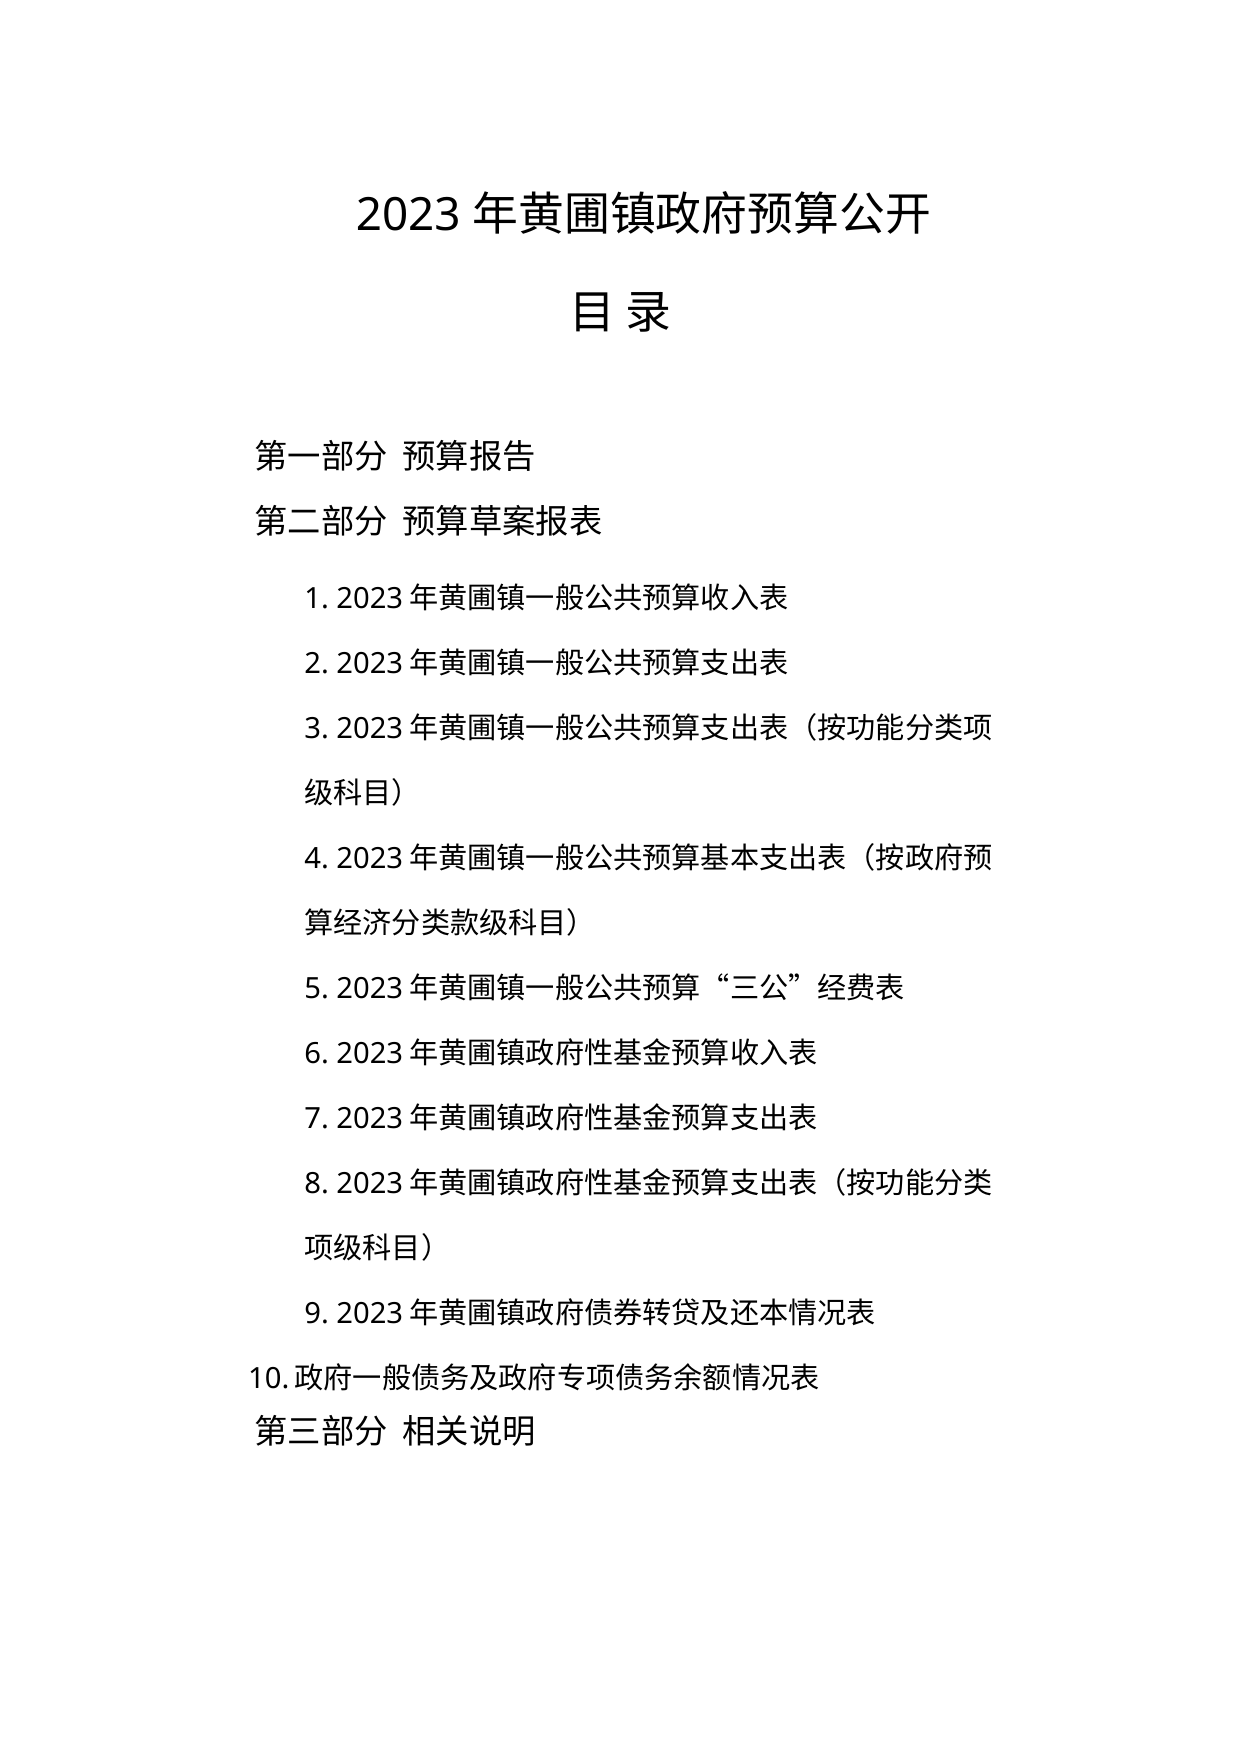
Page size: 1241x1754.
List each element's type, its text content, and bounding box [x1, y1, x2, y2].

text 级科目） [187, 747, 1053, 812]
text 1. 2023年黄圃镇一般公共预算收入表 [187, 552, 1053, 617]
text 3. 2023年黄圃镇一般公共预算支出表（按功能分类项 [187, 682, 1053, 747]
text 10. 政府一般债务及政府专项债务余额情况表 [187, 1332, 1053, 1397]
text 第一部分 预算报告 [187, 422, 1053, 487]
text 6. 2023年黄圃镇政府性基金预算收入表 [187, 1007, 1053, 1072]
text 第三部分 相关说明 [187, 1397, 1053, 1462]
list 2023年黄圃镇政府债券转贷及还本情况表 [187, 1267, 1053, 1332]
text 算经济分类款级科目） [187, 877, 1053, 942]
text 2. 2023年黄圃镇一般公共预算支出表 [187, 617, 1053, 682]
text 第二部分 预算草案报表 [187, 487, 1053, 552]
text 项级科目） [187, 1202, 1053, 1267]
text 7. 2023年黄圃镇政府性基金预算支出表 [187, 1072, 1053, 1137]
list 2023年黄圃镇一般公共预算基本支出表（按政府预 [187, 812, 1053, 877]
text 8. 2023年黄圃镇政府性基金预算支出表（按功能分类 [187, 1137, 1053, 1202]
text 目 录 [187, 259, 1053, 357]
text 2023 年黄圃镇政府预算公开 [187, 162, 1053, 259]
text 5. 2023年黄圃镇一般公共预算“三公”经费表 [187, 942, 1053, 1007]
